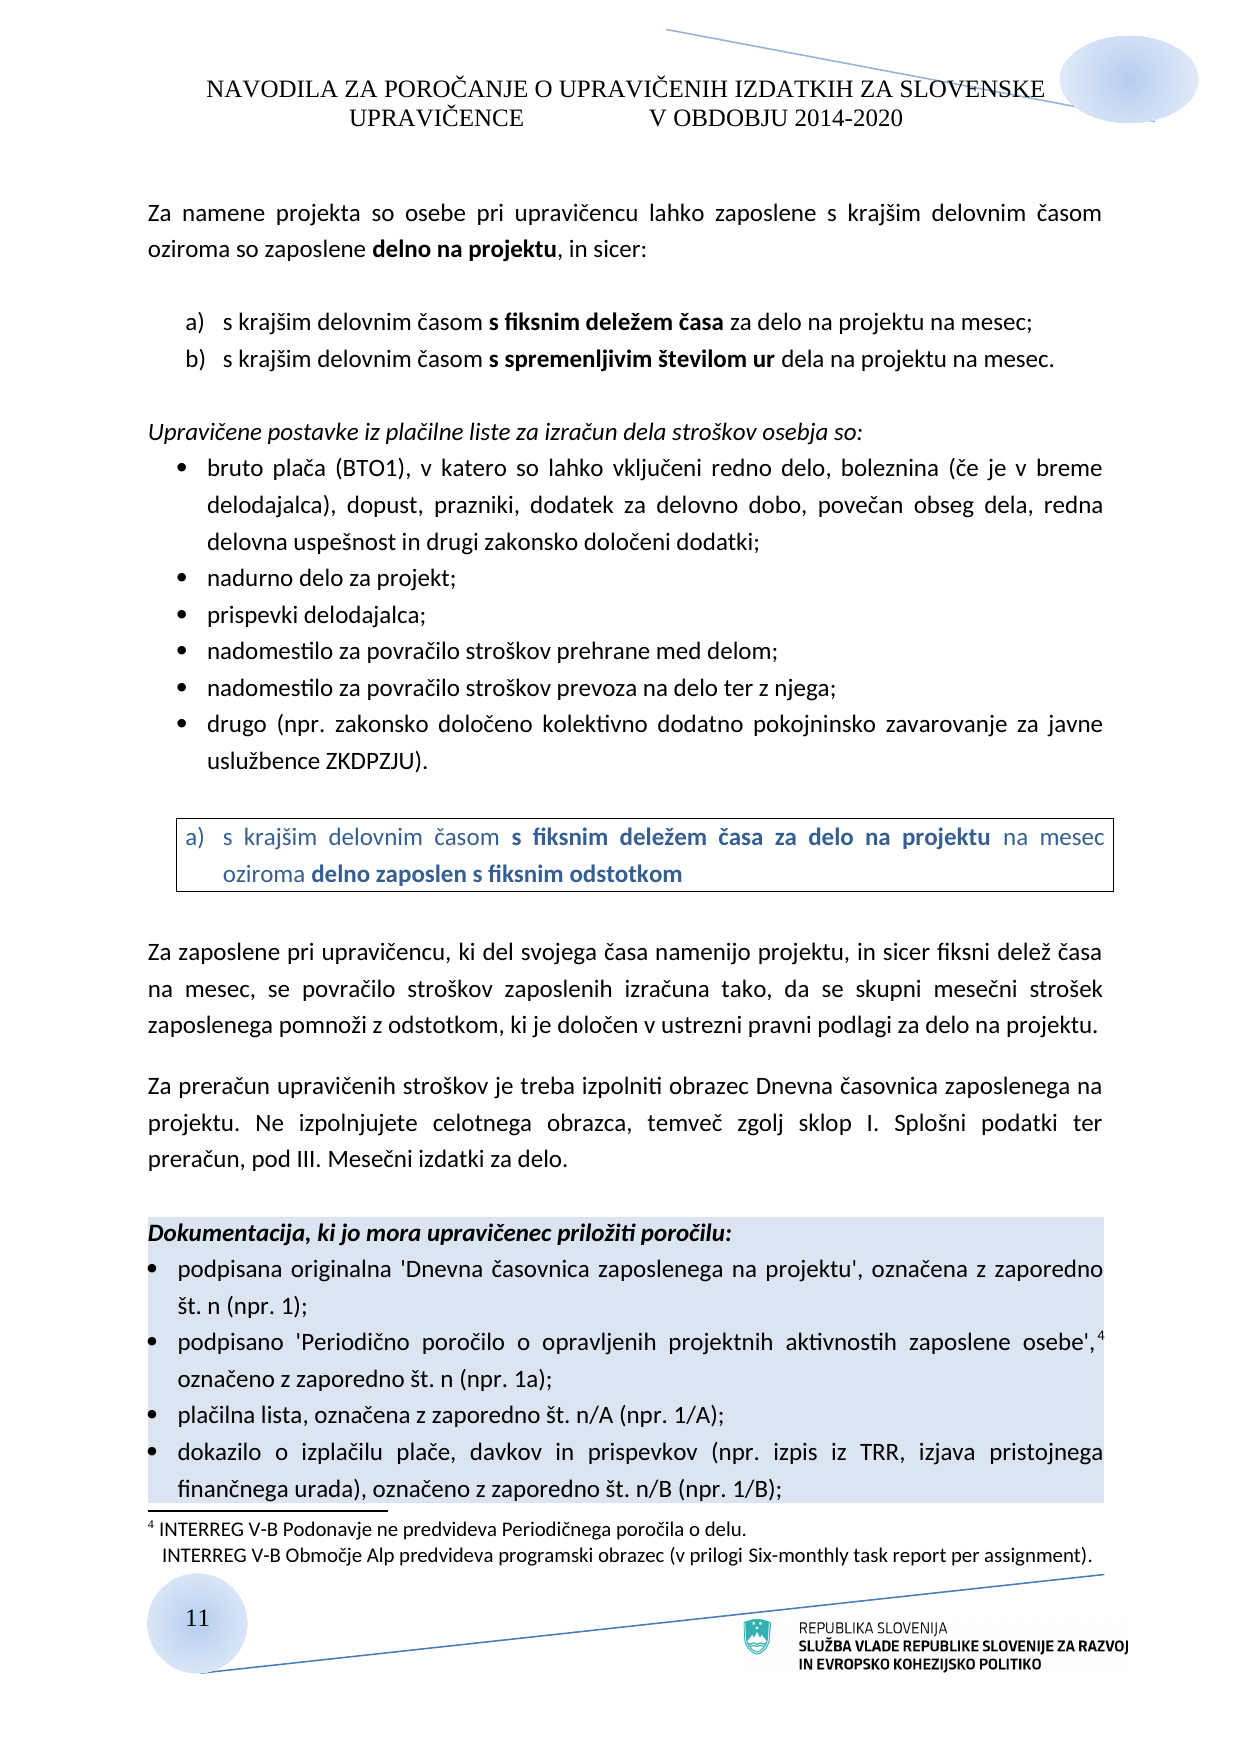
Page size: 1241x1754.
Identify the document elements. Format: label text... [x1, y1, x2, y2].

list podpisano 'Periodično poročilo o opravljenih projektnih aktivnostih zaposlene osebe', označeno z zaporedno št. n (npr. 1a); [148, 1326, 1104, 1393]
list nadomestilo za povračilo stroškov prehrane med delom; [177, 635, 1104, 666]
text Za namene projekta so osebe pri upravičencu lahko zaposlene s krajšim delovnim časom oziroma so zaposlene delno na projektu, in sicer: [148, 197, 1104, 264]
list drugo (npr. zakonsko določeno kolektivno dodatno pokojninsko zavarovanje za javne uslužbence ZKDPZJU). [177, 708, 1104, 776]
list dokazilo o izplačilu plače, davkov in prispevkov (npr. izpis iz TRR, izjava pristojnega finančnega urada), označeno z zaporedno št. n/B (npr. 1/B); [148, 1436, 1104, 1503]
list nadurno delo za projekt; [177, 562, 1104, 593]
list nadomestilo za povračilo stroškov prevoza na delo ter z njega; [177, 672, 1104, 702]
list prispevki delodajalca; [177, 599, 1104, 629]
text Za preračun upravičenih stroškov je treba izpolniti obrazec Dnevna časovnica zaposlenega na projektu. Ne izpolnjujete celotnega obrazca, temveč zgolj sklop I. Splošni podatki ter preračun, pod III. Mesečni izdatki za delo. [148, 1071, 1104, 1174]
list plačilna lista, označena z zaporedno št. n/A (npr. 1/A); [148, 1399, 1104, 1430]
list s krajšim delovnim časom s spremenljivim številom ur dela na projektu na mesec. [185, 343, 1104, 373]
list bruto plača (BTO1), v katero so lahko vključeni redno delo, boleznina (če je v breme delodajalca), dopust, prazniki, dodatek za delovno dobo, povečan obseg dela, redna delovna uspešnost in drugi zakonsko določeni dodatki; [177, 453, 1104, 556]
picture [743, 1619, 1129, 1674]
list s krajšim delovnim časom s fiksnim deležem časa za delo na projektu na mesec; [185, 306, 1104, 337]
list s krajšim delovnim časom s fiksnim deležem časa za delo na projektu na mesec oziroma delno zaposlen s fiksnim odstotkom [177, 819, 1113, 891]
text Za zaposlene pri upravičencu, ki del svojega časa namenijo projektu, in sicer fiksni delež časa na mesec, se povračilo stroškov zaposlenih izračuna tako, da se skupni mesečni strošek zaposlenega pomnoži z odstotkom, ki je določen v ustrezni pravni podlagi za delo na projektu. [148, 936, 1104, 1040]
text Upravičene postavke iz plačilne liste za izračun dela stroškov osebja so: [148, 416, 1104, 447]
text Dokumentacija, ki jo mora upravičenec priložiti poročilu: [148, 1217, 1104, 1247]
list podpisana originalna 'Dnevna časovnica zaposlenega na projektu', označena z zaporedno št. n (npr. 1); [148, 1253, 1104, 1320]
